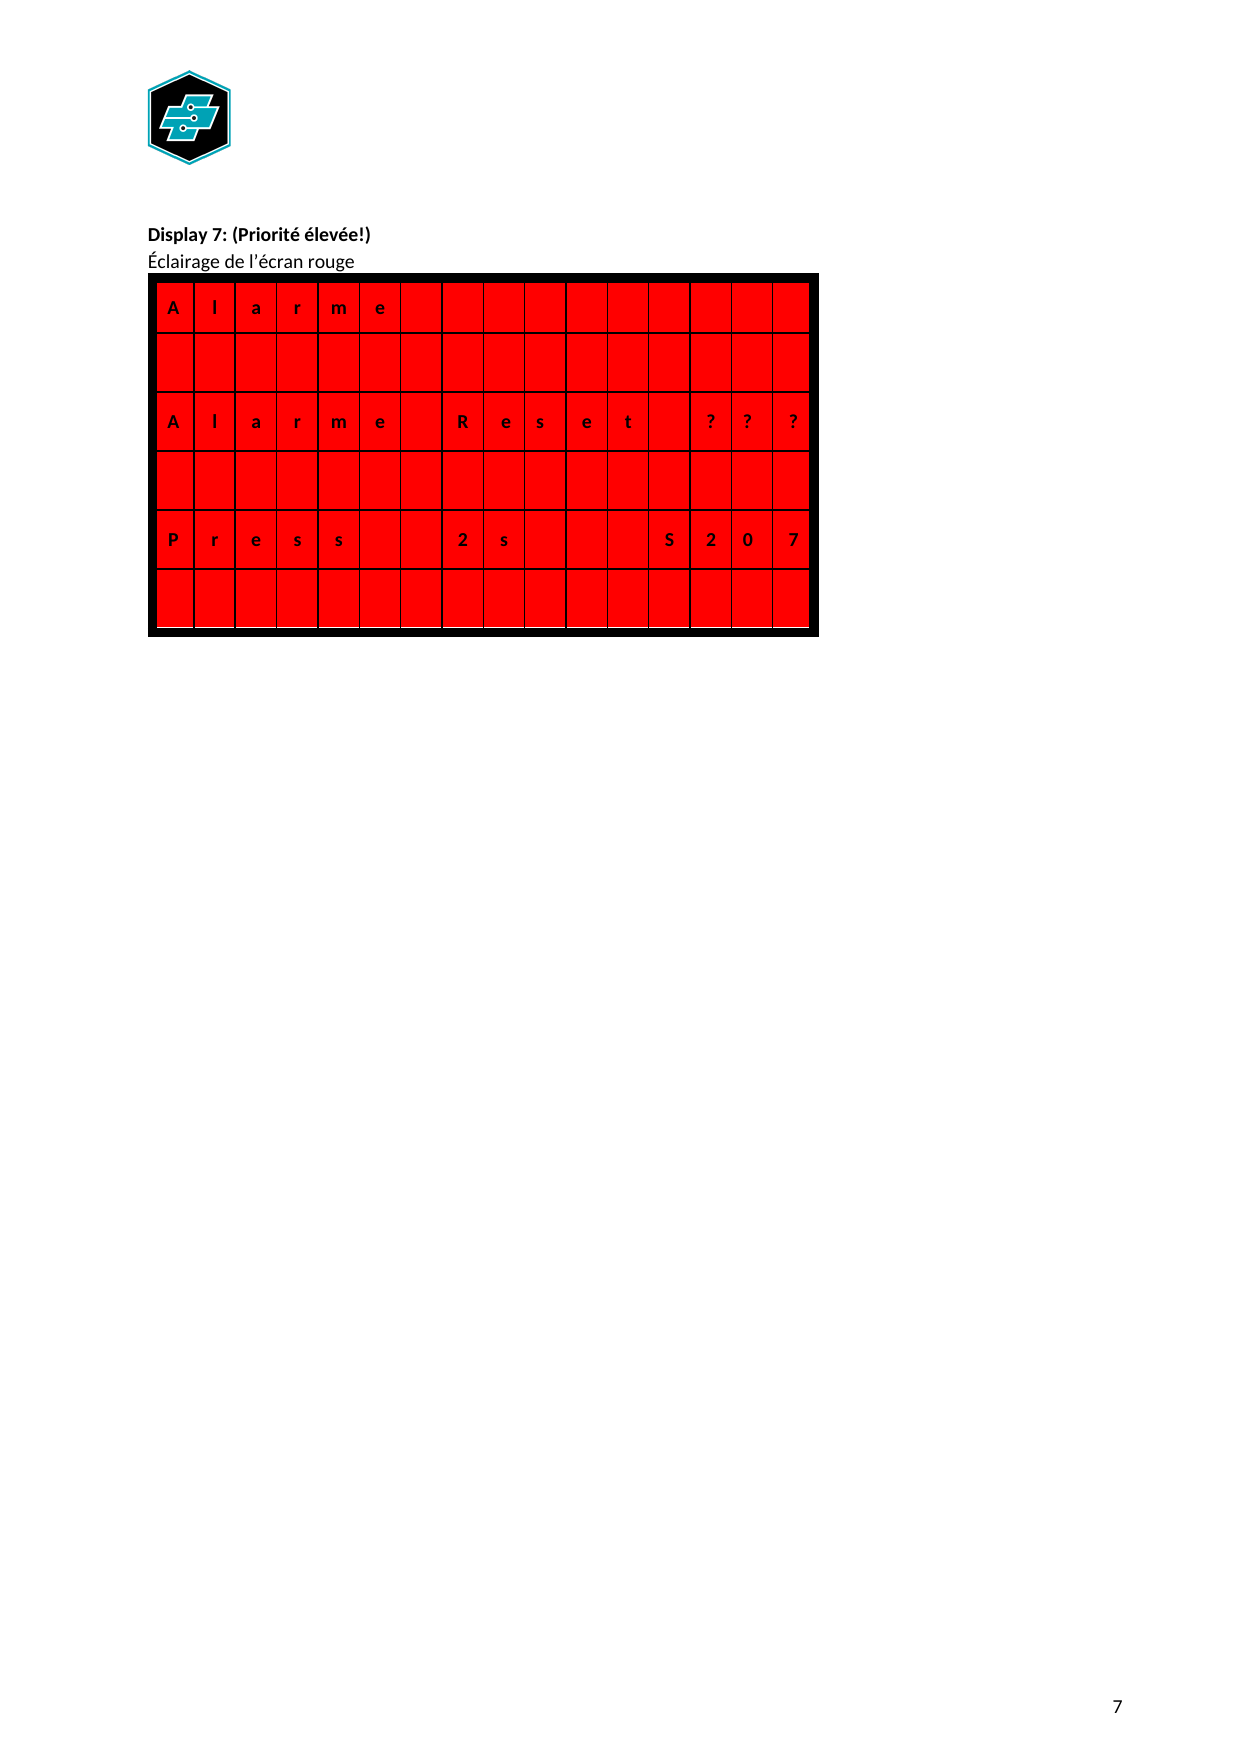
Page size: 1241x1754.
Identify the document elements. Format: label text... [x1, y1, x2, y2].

table_cell s [277, 511, 317, 568]
table_cell [484, 570, 524, 627]
table_cell [319, 570, 359, 627]
table_cell [360, 334, 400, 391]
table_cell P [157, 511, 193, 568]
table_cell [649, 393, 689, 450]
table_cell R [443, 393, 483, 450]
table_header a [236, 283, 276, 332]
table_cell [525, 452, 565, 509]
table_cell [484, 334, 524, 391]
table_cell [401, 334, 441, 391]
table_cell t [608, 393, 648, 450]
table_cell [773, 570, 809, 627]
table_cell [608, 570, 648, 627]
table_header [401, 283, 441, 332]
table_cell [157, 452, 193, 509]
table_cell [484, 452, 524, 509]
table_cell r [277, 393, 317, 450]
table_cell [401, 452, 441, 509]
table_cell [691, 452, 731, 509]
table_cell e [360, 393, 400, 450]
table_cell e [484, 393, 524, 450]
table_cell s [484, 511, 524, 568]
table_cell [732, 452, 772, 509]
table_cell [236, 334, 276, 391]
table_cell [277, 334, 317, 391]
table_cell [195, 334, 234, 391]
table_header [484, 283, 524, 332]
table_cell [236, 570, 276, 627]
table_cell 0 [732, 511, 772, 568]
table_cell [773, 452, 809, 509]
table_cell r [195, 511, 234, 568]
table_cell [157, 334, 193, 391]
table_cell [401, 393, 441, 450]
table_cell l [195, 393, 234, 450]
table_cell [319, 334, 359, 391]
table_header r [277, 283, 317, 332]
table_header [773, 283, 809, 332]
table_header [608, 283, 648, 332]
table_header A [157, 283, 193, 332]
table_cell [649, 334, 689, 391]
table_cell [649, 570, 689, 627]
table_cell 2 [691, 511, 731, 568]
table_cell [195, 570, 234, 627]
table_cell [691, 334, 731, 391]
table_cell [443, 452, 483, 509]
table_cell [608, 511, 648, 568]
table_cell A [157, 393, 193, 450]
table_cell e [567, 393, 607, 450]
table_cell [567, 334, 607, 391]
table_header [525, 283, 565, 332]
table_header [443, 283, 483, 332]
table_cell [691, 570, 731, 627]
table_cell [567, 570, 607, 627]
table_cell [443, 334, 483, 391]
table_cell [525, 511, 565, 568]
table_cell [525, 334, 565, 391]
table_cell s [525, 393, 565, 450]
table_cell 2 [443, 511, 483, 568]
table_cell [567, 511, 607, 568]
table_cell s [319, 511, 359, 568]
table_cell 7 [773, 511, 809, 568]
text Éclairage de l’écran rouge [148, 246, 1122, 273]
table_cell ? [773, 393, 809, 450]
table_cell [567, 452, 607, 509]
table_header [567, 283, 607, 332]
table_header l [195, 283, 234, 332]
table_cell [360, 570, 400, 627]
table_cell [277, 570, 317, 627]
table_cell [443, 570, 483, 627]
table_cell [401, 570, 441, 627]
table_cell [732, 334, 772, 391]
table_cell m [319, 393, 359, 450]
table_cell ? [691, 393, 731, 450]
picture [147, 70, 231, 165]
table_cell [319, 452, 359, 509]
table_cell [360, 511, 400, 568]
table_header m [319, 283, 359, 332]
table_cell ? [732, 393, 772, 450]
table_header e [360, 283, 400, 332]
table_header [732, 283, 772, 332]
table_cell [195, 452, 234, 509]
table_cell [401, 511, 441, 568]
table_cell [360, 452, 400, 509]
table_header [691, 283, 731, 332]
table_cell [277, 452, 317, 509]
table_cell [773, 334, 809, 391]
table_cell S [649, 511, 689, 568]
table_cell [608, 452, 648, 509]
table_cell [525, 570, 565, 627]
table_cell [649, 452, 689, 509]
table_cell [236, 452, 276, 509]
table_cell [157, 570, 193, 627]
table_cell e [236, 511, 276, 568]
text Display 7: (Priorité élevée!) [148, 219, 1122, 246]
table_cell [608, 334, 648, 391]
table_cell a [236, 393, 276, 450]
table_header [649, 283, 689, 332]
table_cell [732, 570, 772, 627]
